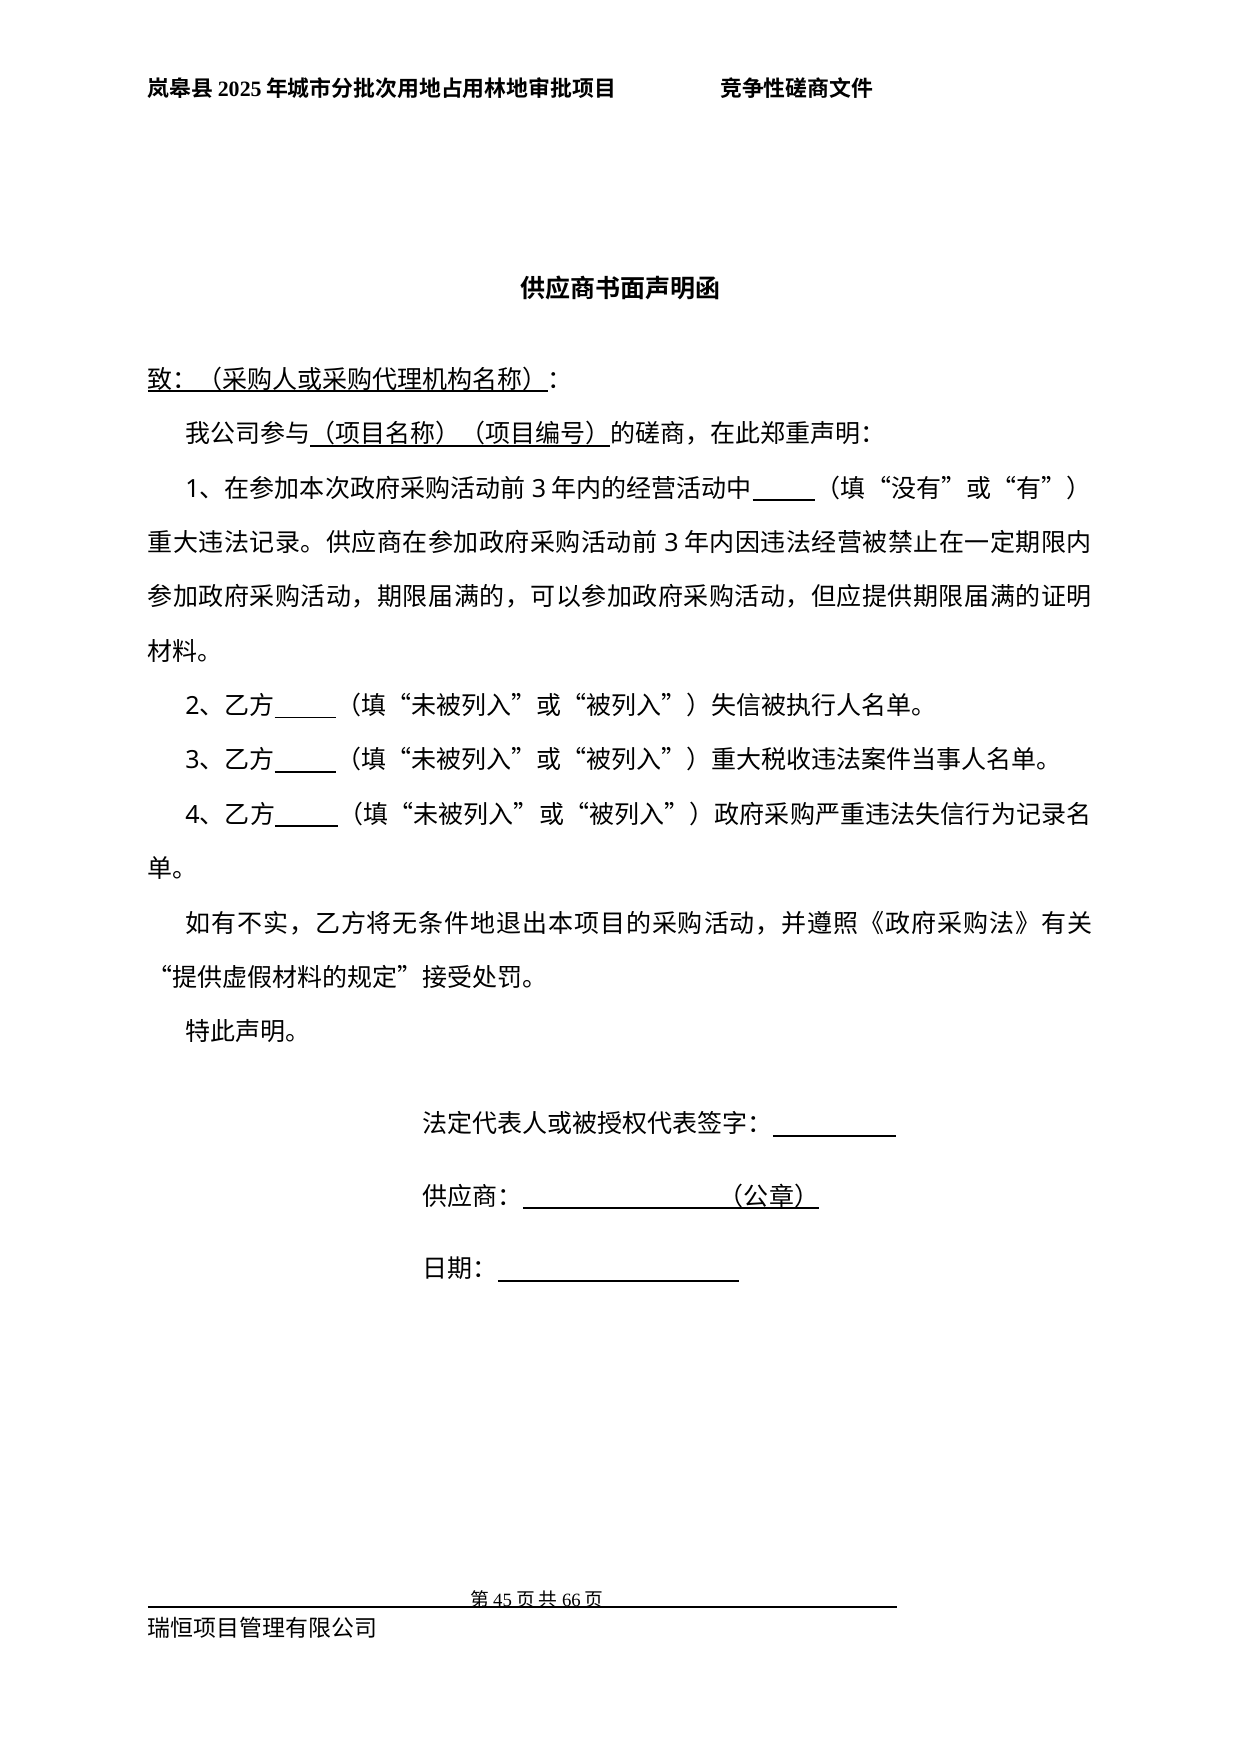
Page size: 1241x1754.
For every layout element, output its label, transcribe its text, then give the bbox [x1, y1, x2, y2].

text 供应商书面声明函 [148, 256, 1093, 308]
text 我公司参与（项目名称）（项目编号）的磋商，在此郑重声明： [148, 414, 1093, 450]
text 4、乙方 （填“未被列入”或“被列入”）政府采购严重违法失信行为记录名单。 [148, 794, 1093, 885]
text 如有不实，乙方将无条件地退出本项目的采购活动，并遵照《政府采购法》有关“提供虚假材料的规定”接受处罚。 [148, 903, 1093, 994]
text 致：（采购人或采购代理机构名称）： [148, 359, 1093, 396]
text 供应商： （公章） [148, 1176, 1109, 1213]
text 2、乙方 （填“未被列入”或“被列入”）失信被执行人名单。 [148, 686, 1093, 722]
text 特此声明。 [148, 1012, 1093, 1048]
text 3、乙方 （填“未被列入”或“被列入”）重大税收违法案件当事人名单。 [148, 740, 1093, 776]
text 日期： [148, 1249, 1093, 1285]
text 1、在参加本次政府采购活动前3年内的经营活动中 （填“没有”或“有”）重大违法记录。供应商在参加政府采购活动前3年内因违法经营被禁止在一定期限内参加政府采购活动，期限届满的，可以参加政府采购活动，但应提供期限届满的证明材料。 [148, 468, 1093, 667]
text 法定代表人或被授权代表签字： [148, 1104, 1109, 1140]
